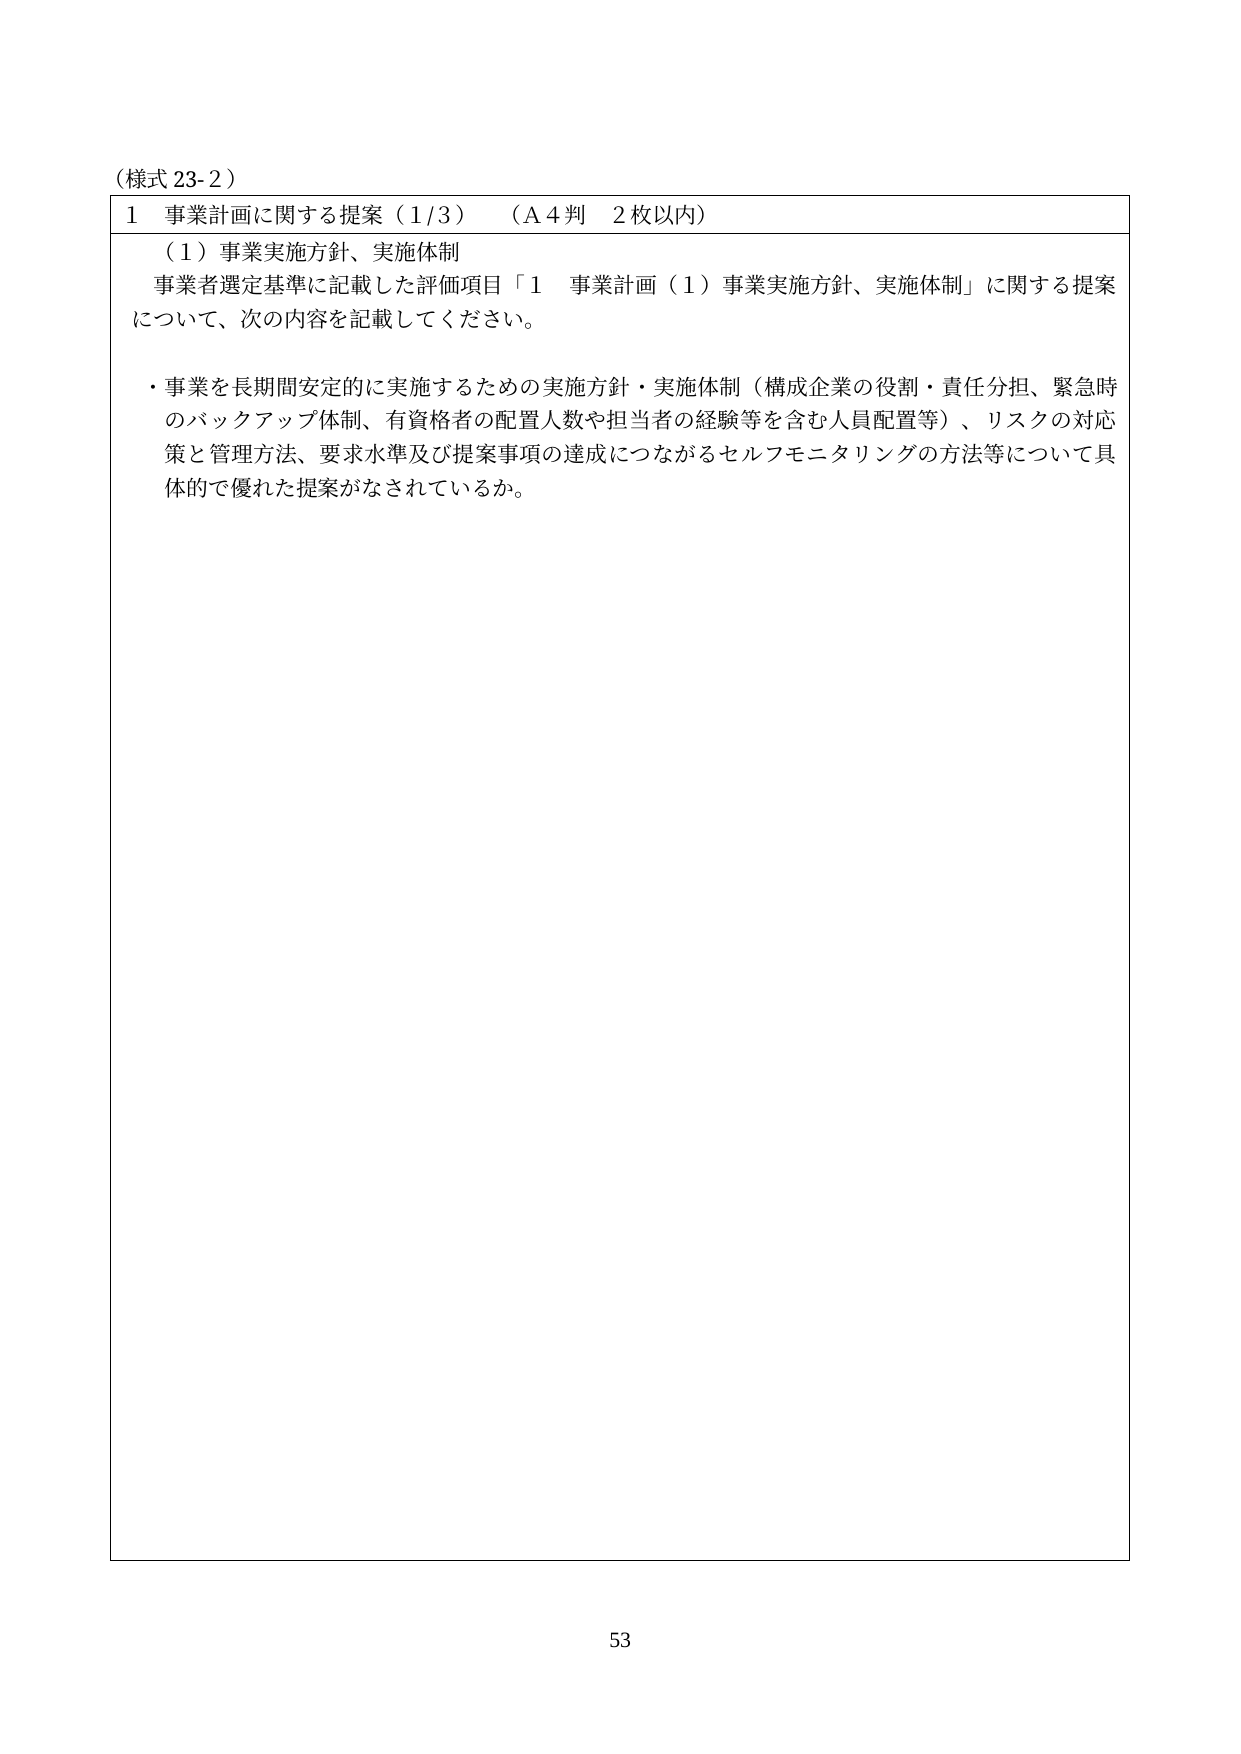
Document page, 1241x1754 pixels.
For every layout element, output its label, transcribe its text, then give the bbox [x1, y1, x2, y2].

table_cell （１）事業実施方針、実施体制 事業者選定基準に記載した評価項目「１ 事業計画（１）事業実施方針、実施体制」に関する提案について、次の内容を記載してください。 ・事業を長期間安定的に実施するための実施方針・実施体制（構成企業の役割・責任分担、緊急時のバックアップ体制、有資格者の配置人数や担当者の経験等を含む人員配置等）、リスクの対応策と管理方法、要求水準及び提案事項の達成につながるセルフモニタリングの方法等について具体的で優れた提案がなされているか。 [111, 234, 1129, 1560]
text （様式23-２） [103, 162, 1092, 195]
table_header １ 事業計画に関する提案（１/３） （Ａ４判 ２枚以内） [111, 196, 1129, 233]
